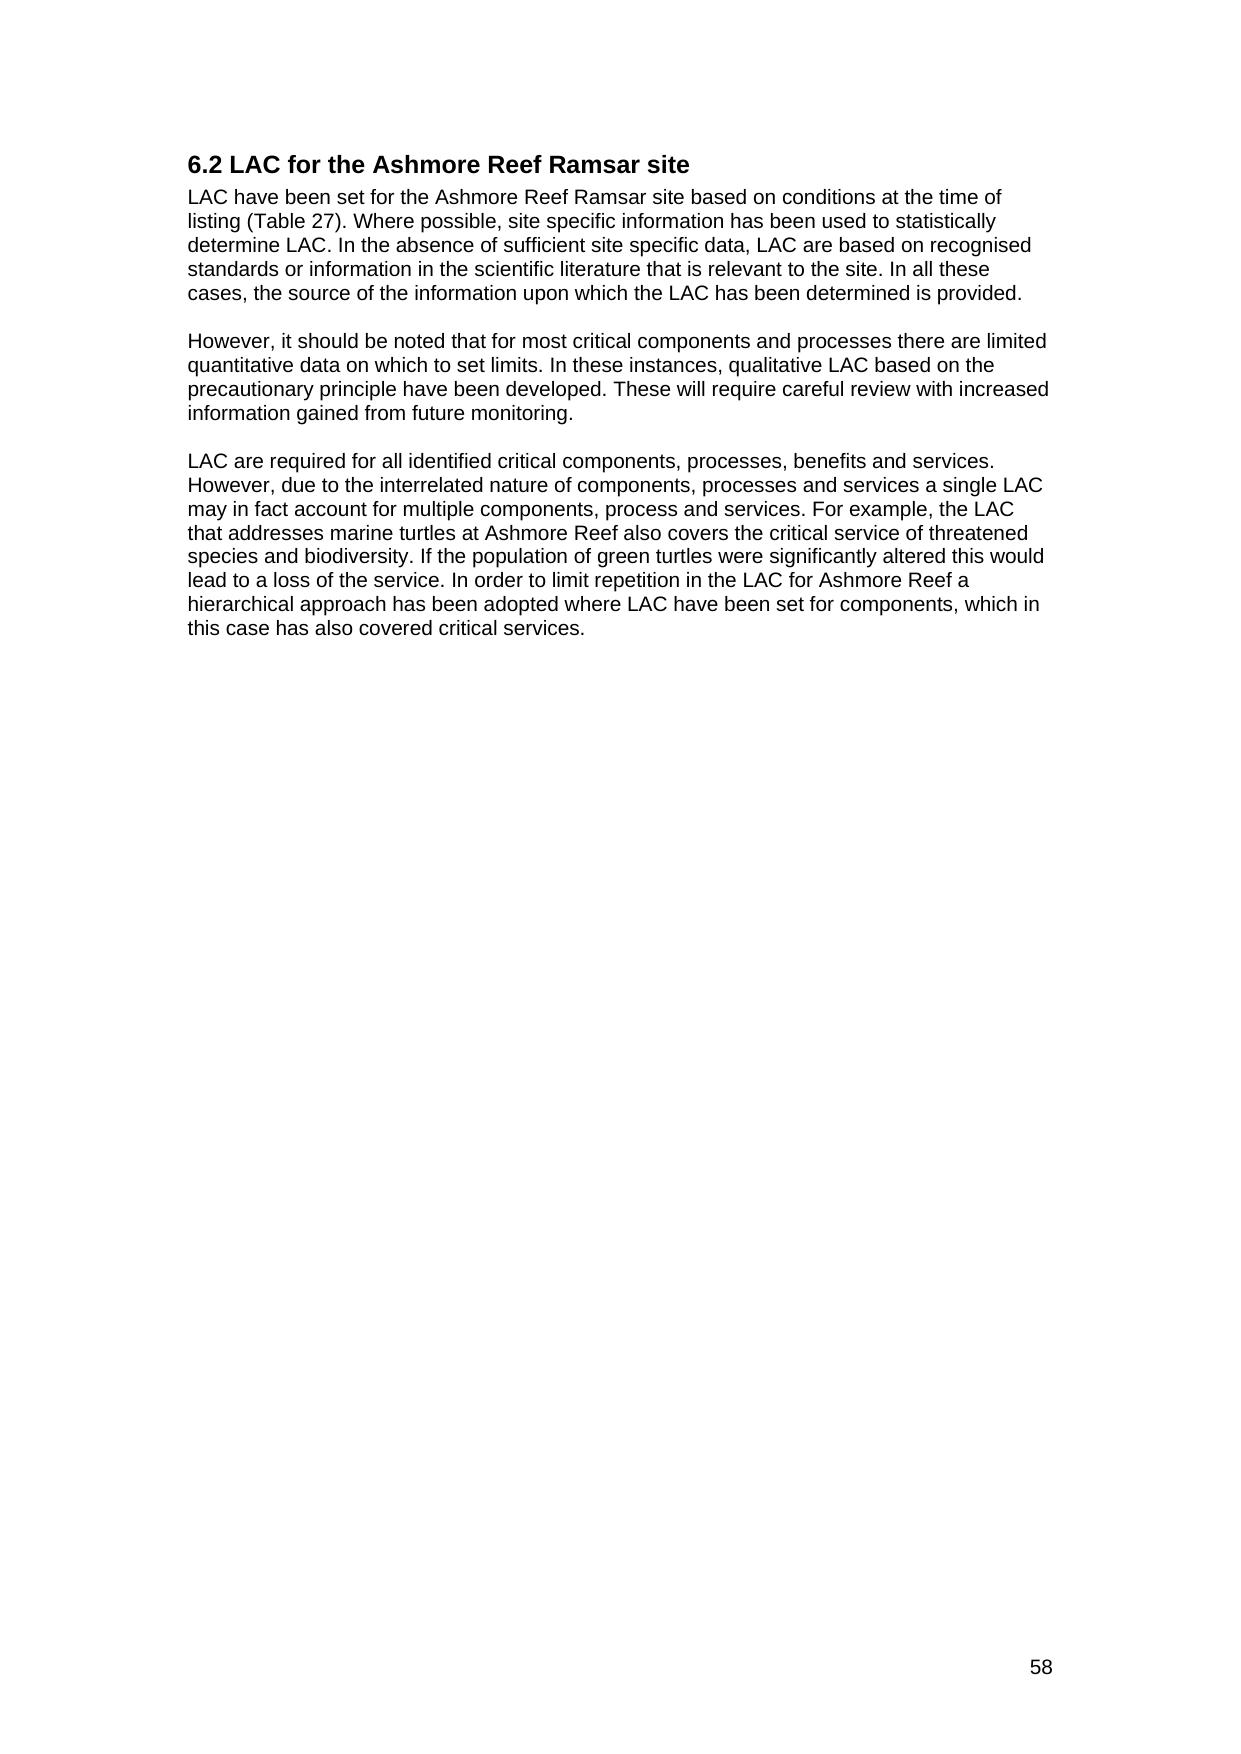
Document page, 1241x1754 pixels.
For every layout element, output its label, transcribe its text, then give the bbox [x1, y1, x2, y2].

text LAC have been set for the Ashmore Reef Ramsar site based on conditions at the time of listing (Table 27). Where possible, site specific information has been used to statistically determine LAC. In the absence of sufficient site specific data, LAC are based on recognised standards or information in the scientific literature that is relevant to the site. In all these cases, the source of the information upon which the LAC has been determined is provided. [187, 185, 1053, 305]
text LAC are required for all identified critical components, processes, benefits and services. However, due to the interrelated nature of components, processes and services a single LAC may in fact account for multiple components, process and services. For example, the LAC that addresses marine turtles at Ashmore Reef also covers the critical service of threatened species and biodiversity. If the population of green turtles were significantly altered this would lead to a loss of the service. In order to limit repetition in the LAC for Ashmore Reef a hierarchical approach has been adopted where LAC have been set for components, which in this case has also covered critical services. [187, 448, 1053, 640]
text However, it should be noted that for most critical components and processes there are limited quantitative data on which to set limits. In these instances, qualitative LAC based on the precautionary principle have been developed. These will require careful review with increased information gained from future monitoring. [187, 329, 1053, 424]
subtitle 6.2 LAC for the Ashmore Reef Ramsar site [187, 150, 1053, 179]
